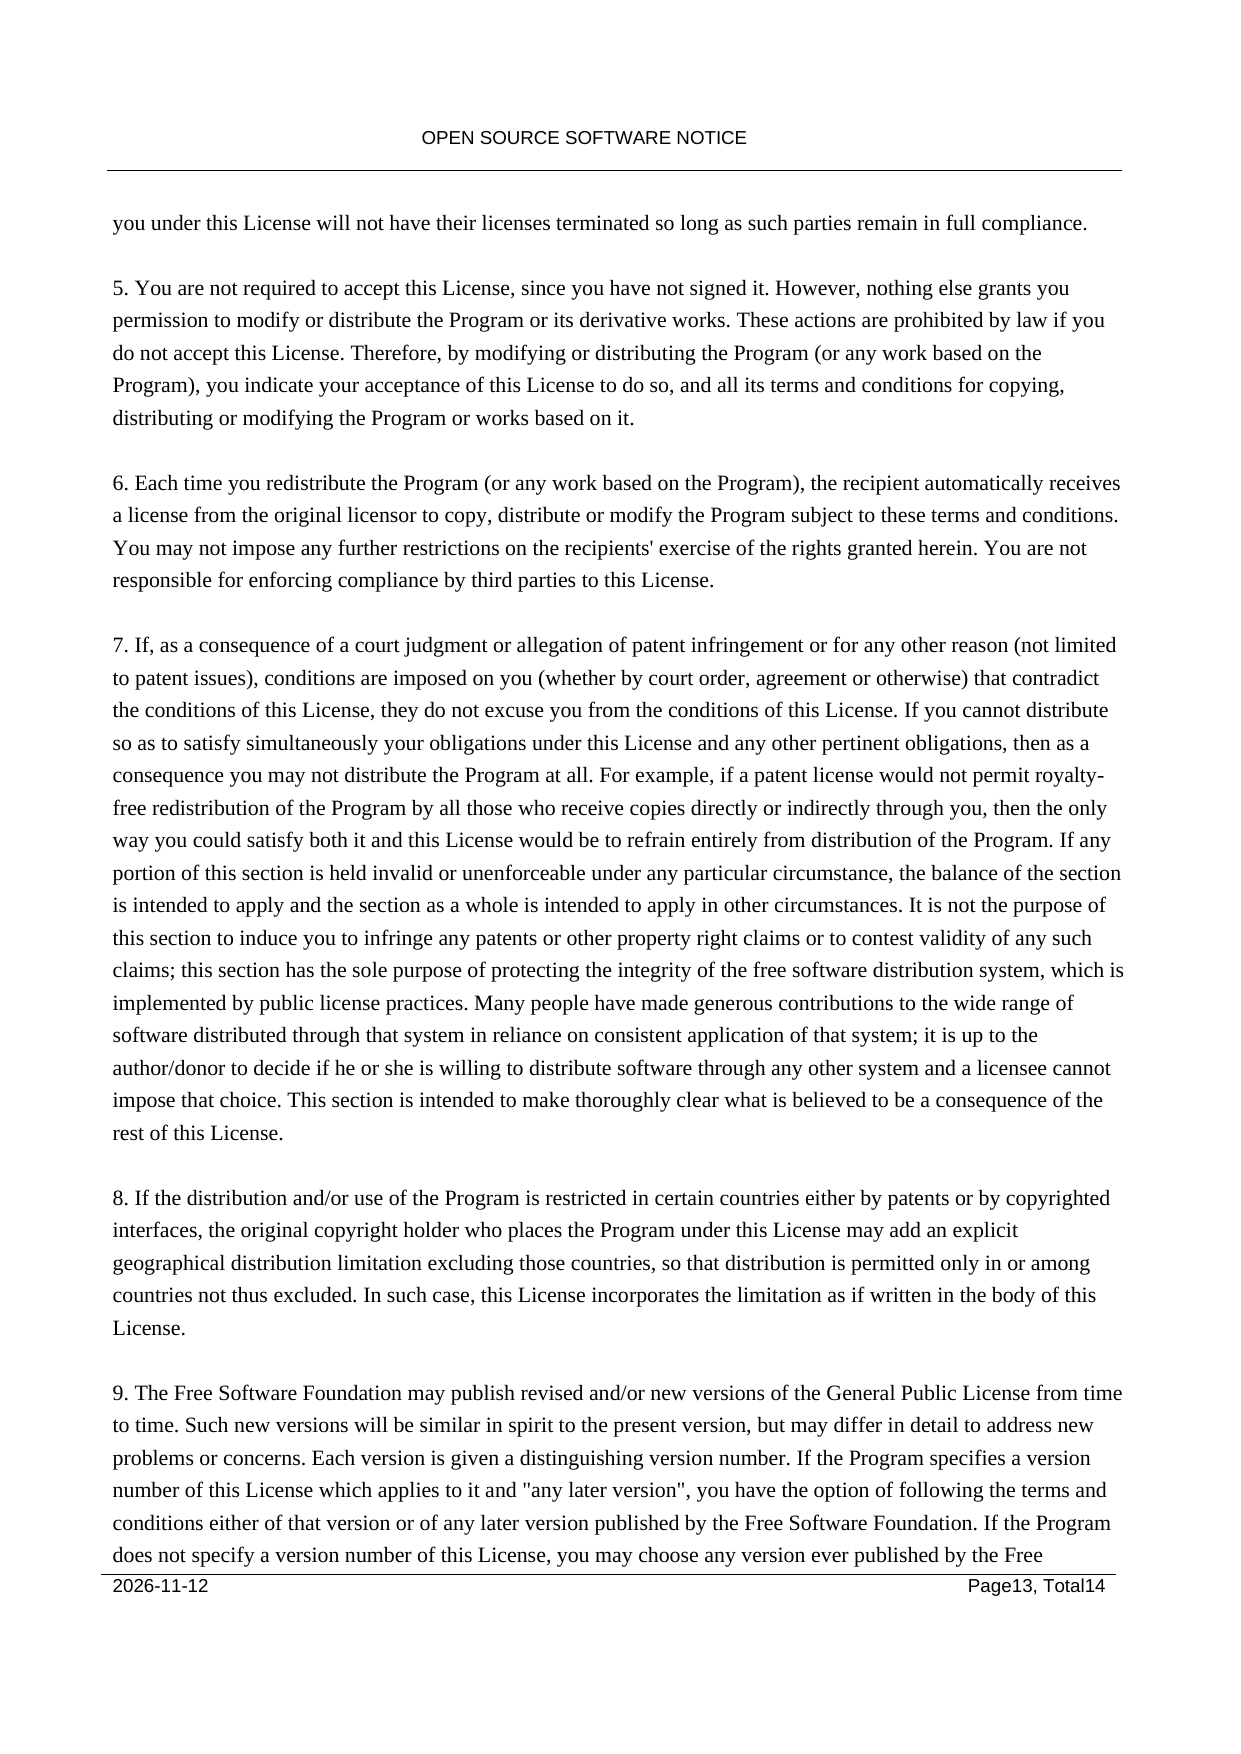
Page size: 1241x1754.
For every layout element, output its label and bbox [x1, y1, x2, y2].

text [112, 206, 1128, 1571]
